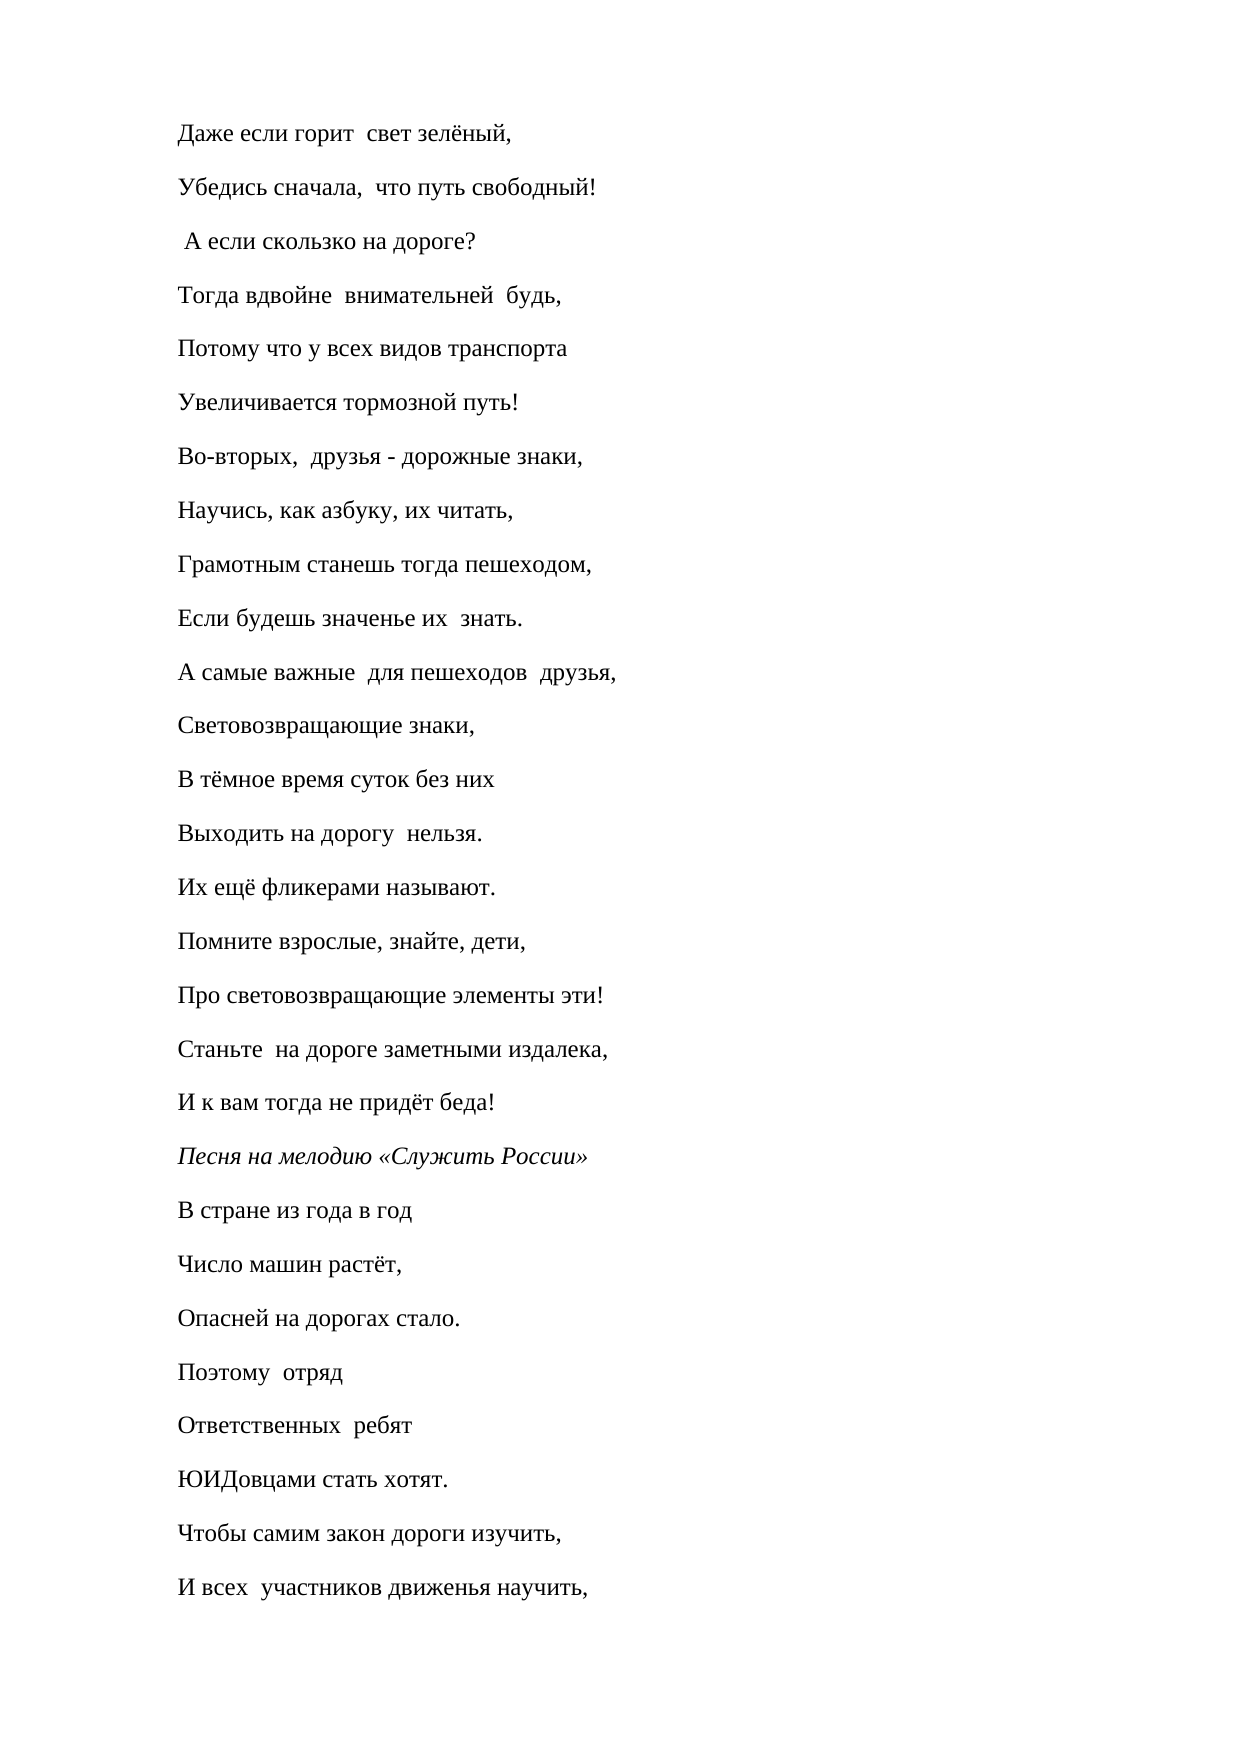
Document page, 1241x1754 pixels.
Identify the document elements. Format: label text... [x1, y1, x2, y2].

text А самые важные для пешеходов друзья, [177, 657, 1152, 685]
text Число машин растёт, [177, 1249, 1152, 1278]
text Даже если горит свет зелёный, [177, 118, 1152, 147]
text Если будешь значенье их знать. [177, 603, 1152, 632]
text Выходить на дорогу нельзя. [177, 818, 1152, 847]
text А если скользко на дороге? [177, 226, 1152, 254]
text И всех участников движенья научить, [177, 1572, 1152, 1601]
text Опасней на дорогах стало. [177, 1303, 1152, 1332]
text И к вам тогда не придёт беда! [177, 1087, 1152, 1116]
text Во-вторых, друзья - дорожные знаки, [177, 441, 1152, 470]
text Про световозвращающие элементы эти! [177, 980, 1152, 1008]
text Чтобы самим закон дороги изучить, [177, 1518, 1152, 1547]
text Их ещё фликерами называют. [177, 872, 1152, 901]
text Песня на мелодию «Служить России» [177, 1141, 1152, 1170]
text Станьте на дороге заметными издалека, [177, 1034, 1152, 1062]
text Поэтому отряд [177, 1357, 1152, 1386]
text Потому что у всех видов транспорта [177, 333, 1152, 362]
text Увеличивается тормозной путь! [177, 387, 1152, 416]
text Грамотным станешь тогда пешеходом, [177, 549, 1152, 578]
text Тогда вдвойне внимательней будь, [177, 280, 1152, 308]
text ЮИДовцами стать хотят. [177, 1464, 1152, 1493]
text В стране из года в год [177, 1195, 1152, 1224]
text Помните взрослые, знайте, дети, [177, 926, 1152, 955]
text Убедись сначала, что путь свободный! [177, 172, 1152, 201]
text Световозвращающие знаки, [177, 711, 1152, 739]
text Научись, как азбуку, их читать, [177, 495, 1152, 524]
text Ответственных ребят [177, 1411, 1152, 1439]
text В тёмное время суток без них [177, 764, 1152, 793]
